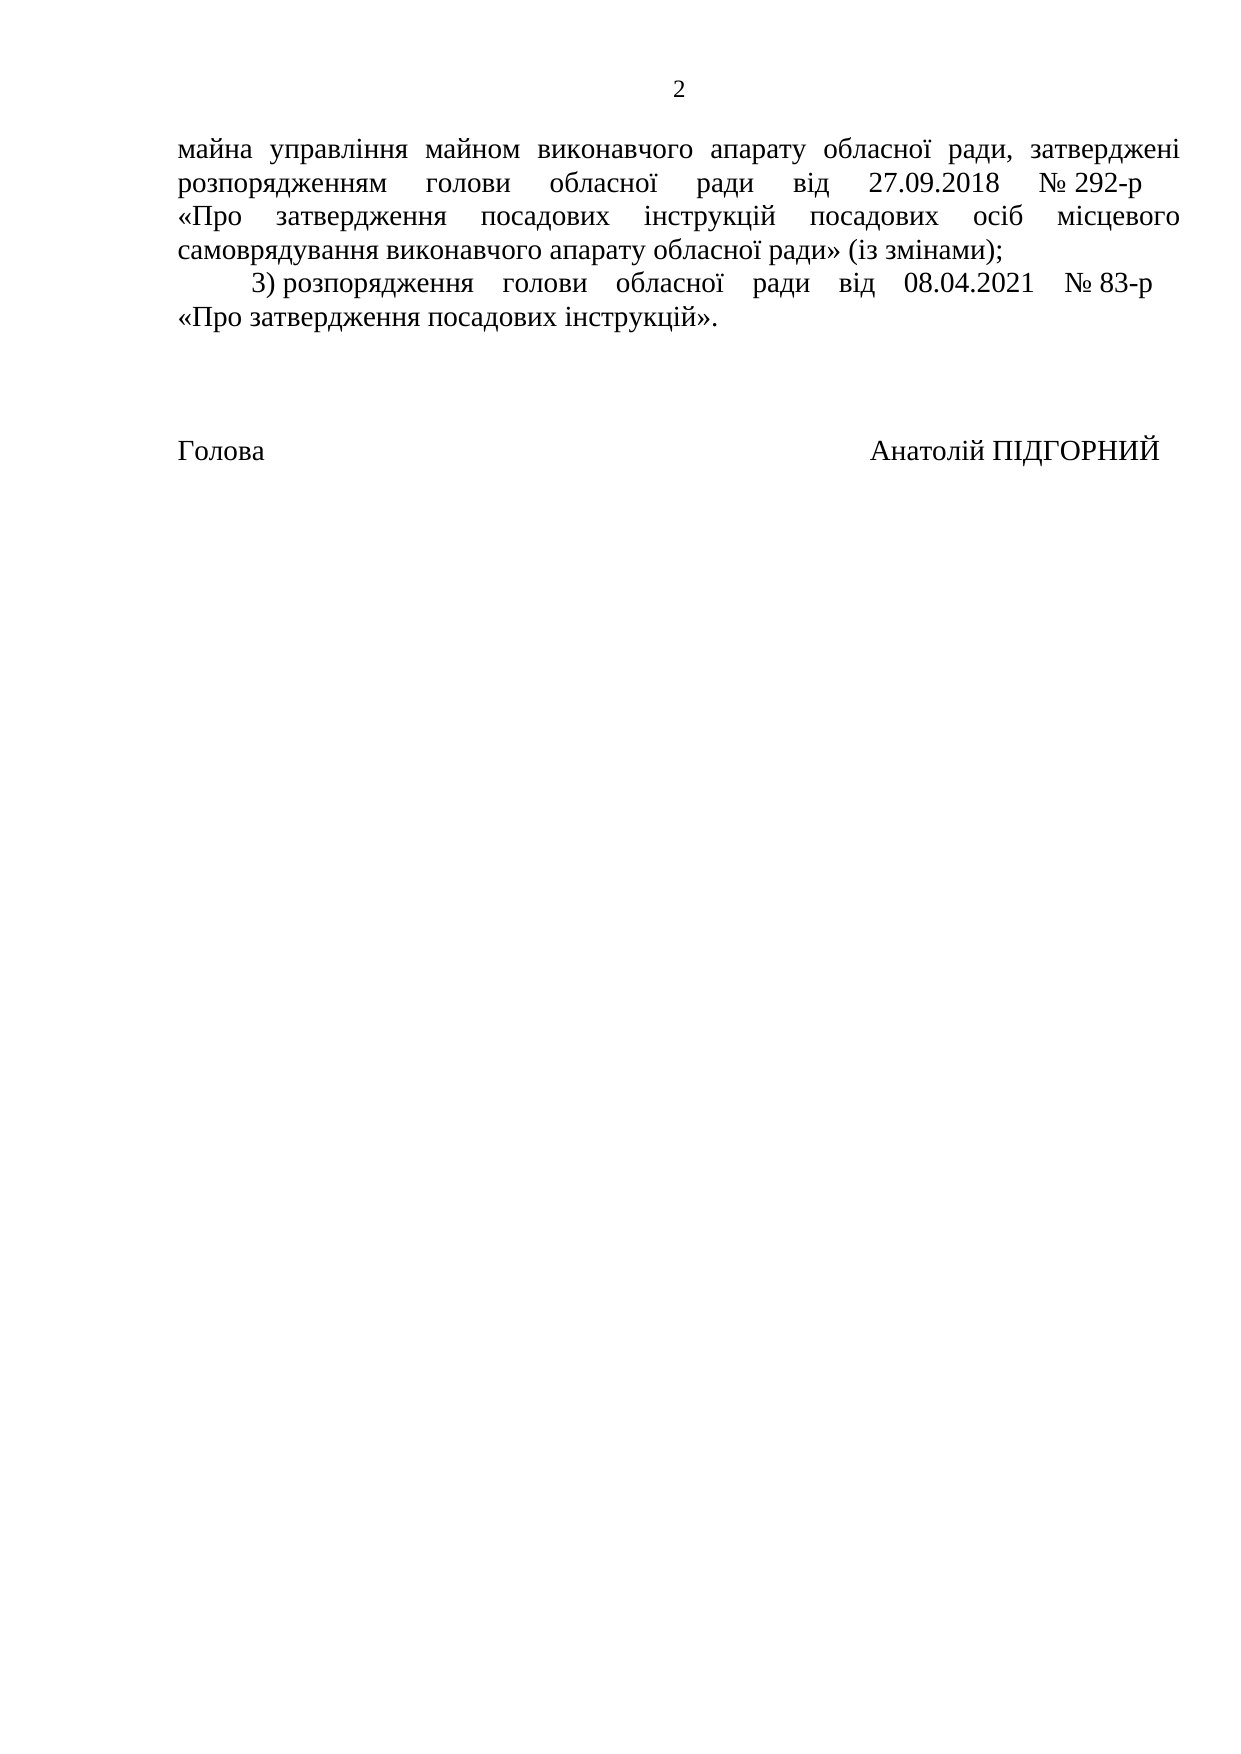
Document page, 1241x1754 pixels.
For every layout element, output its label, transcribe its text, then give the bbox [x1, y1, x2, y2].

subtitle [177, 131, 1181, 266]
list 3) розпорядження голови обласної ради від 08.04.2021 № 83-р «Про затвердження посадових інструкцій». [177, 266, 1181, 333]
text Голова Анатолій ПІДГОРНИЙ [177, 433, 1183, 467]
